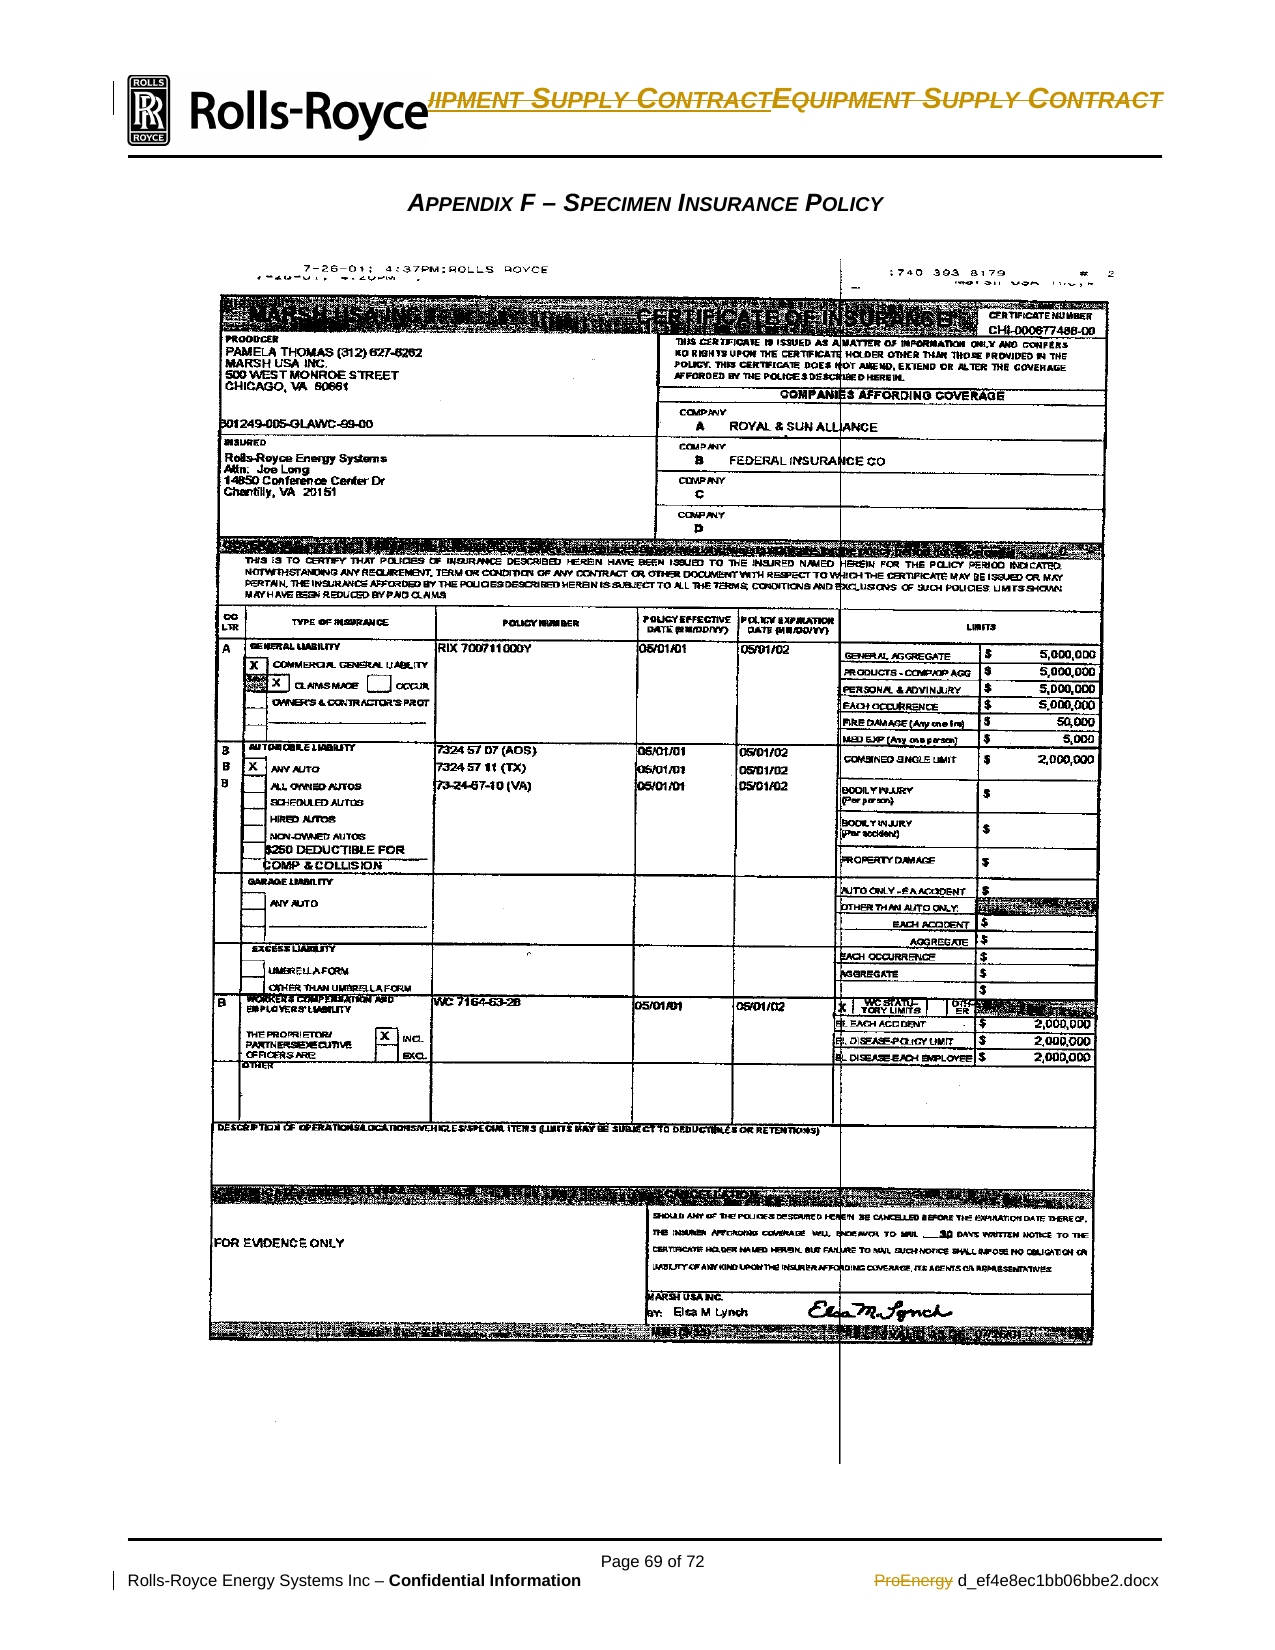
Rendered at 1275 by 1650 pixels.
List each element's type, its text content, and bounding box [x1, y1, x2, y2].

picture [202, 228, 1114, 1464]
subtitle Appendix F – Specimen Insurance Policy [127, 187, 1162, 216]
picture [127, 75, 428, 146]
